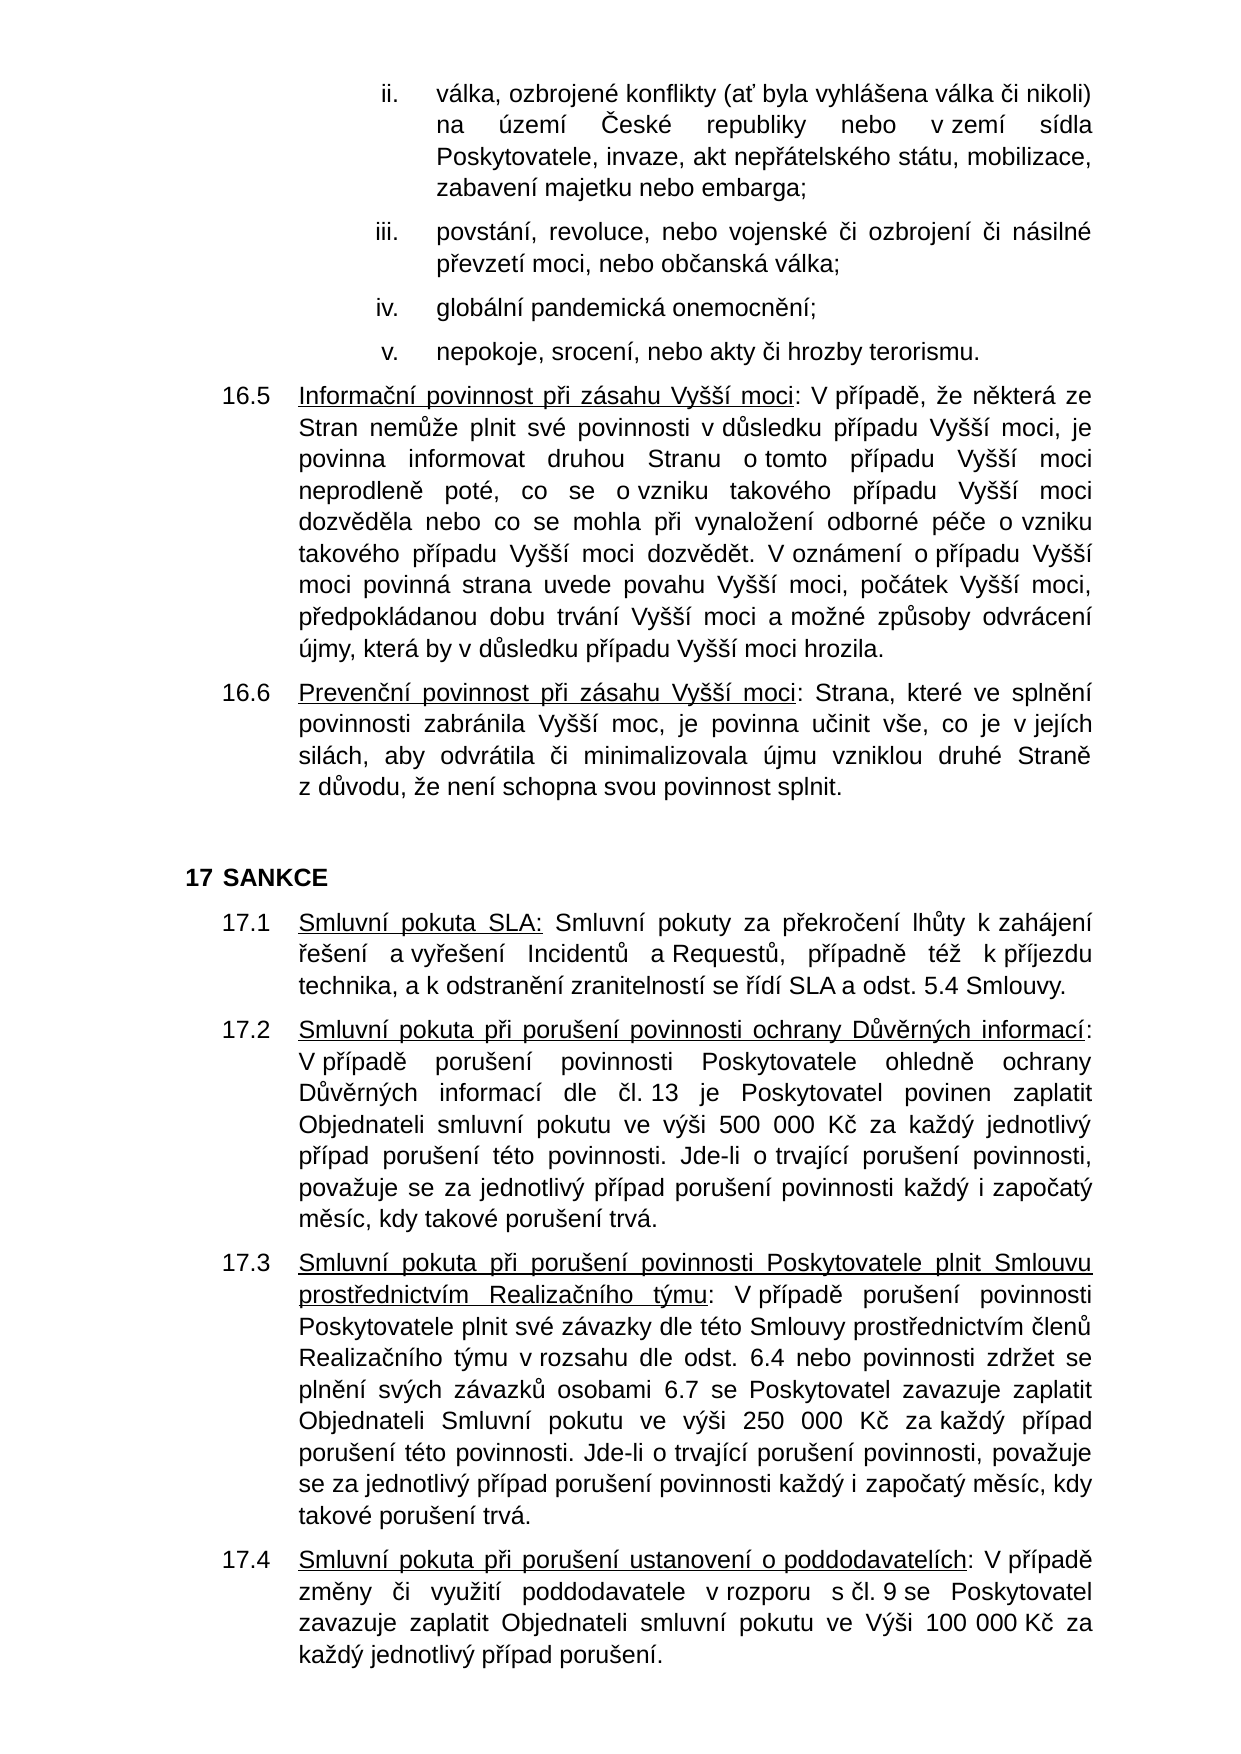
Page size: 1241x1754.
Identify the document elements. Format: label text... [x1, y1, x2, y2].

text Sankce [185, 863, 1092, 892]
text Smluvní pokuta SLA: Smluvní pokuty za překročení lhůty k zahájení řešení a vyřešení Incidentů a Requestů, případně též k příjezdu technika, a k odstranění zranitelností se řídí SLA a odst. 5.4 Smlouvy. [222, 908, 1092, 999]
text Smluvní pokuta při porušení povinnosti Poskytovatele plnit Smlouvu prostřednictvím Realizačního týmu: V případě porušení povinnosti Poskytovatele plnit své závazky dle této Smlouvy prostřednictvím členů Realizačního týmu v rozsahu dle odst. 6.4 nebo povinnosti zdržet se plnění svých závazků osobami 6.7 se Poskytovatel zavazuje zaplatit Objednateli Smluvní pokutu ve výši 250 000 Kč za každý případ porušení této povinnosti. Jde-li o trvající porušení povinnosti, považuje se za jednotlivý případ porušení povinnosti každý i započatý měsíc, kdy takové porušení trvá. [222, 1248, 1092, 1529]
text Smluvní pokuta při porušení ustanovení o poddodavatelích: V případě změny či využití poddodavatele v rozporu s čl. 9 se Poskytovatel zavazuje zaplatit Objednateli smluvní pokutu ve Výši 100 000 Kč za každý jednotlivý případ porušení. [222, 1545, 1092, 1668]
text Smluvní pokuta při porušení povinnosti ochrany Důvěrných informací: V případě porušení povinnosti Poskytovatele ohledně ochrany Důvěrných informací dle čl. 13 je Poskytovatel povinen zaplatit Objednateli smluvní pokutu ve výši 500 000 Kč za každý jednotlivý případ porušení této povinnosti. Jde-li o trvající porušení povinnosti, považuje se za jednotlivý případ porušení povinnosti každý i započatý měsíc, kdy takové porušení trvá. [222, 1015, 1092, 1233]
list nepokoje, srocení, nebo akty či hrozby terorismu. [399, 337, 1092, 366]
list globální pandemická onemocnění; [399, 293, 1092, 322]
list válka, ozbrojené konflikty (ať byla vyhlášena válka či nikoli) na území České republiky nebo v zemí sídla Poskytovatele, invaze, akt nepřátelského státu, mobilizace, zabavení majetku nebo embarga; [399, 79, 1092, 202]
list povstání, revoluce, nebo vojenské či ozbrojení či násilné převzetí moci, nebo občanská válka; [399, 217, 1092, 278]
text Informační povinnost při zásahu Vyšší moci: V případě, že některá ze Stran nemůže plnit své povinnosti v důsledku případu Vyšší moci, je povinna informovat druhou Stranu o tomto případu Vyšší moci neprodleně poté, co se o vzniku takového případu Vyšší moci dozvěděla nebo co se mohla při vynaložení odborné péče o vzniku takového případu Vyšší moci dozvědět. V oznámení o případu Vyšší moci povinná strana uvede povahu Vyšší moci, počátek Vyšší moci, předpokládanou dobu trvání Vyšší moci a možné způsoby odvrácení újmy, která by v důsledku případu Vyšší moci hrozila. [222, 381, 1092, 662]
text Prevenční povinnost při zásahu Vyšší moci: Strana, které ve splnění povinnosti zabránila Vyšší moc, je povinna učinit vše, co je v jejích silách, aby odvrátila či minimalizovala újmu vzniklou druhé Straně z důvodu, že není schopna svou povinnost splnit. [222, 678, 1092, 801]
